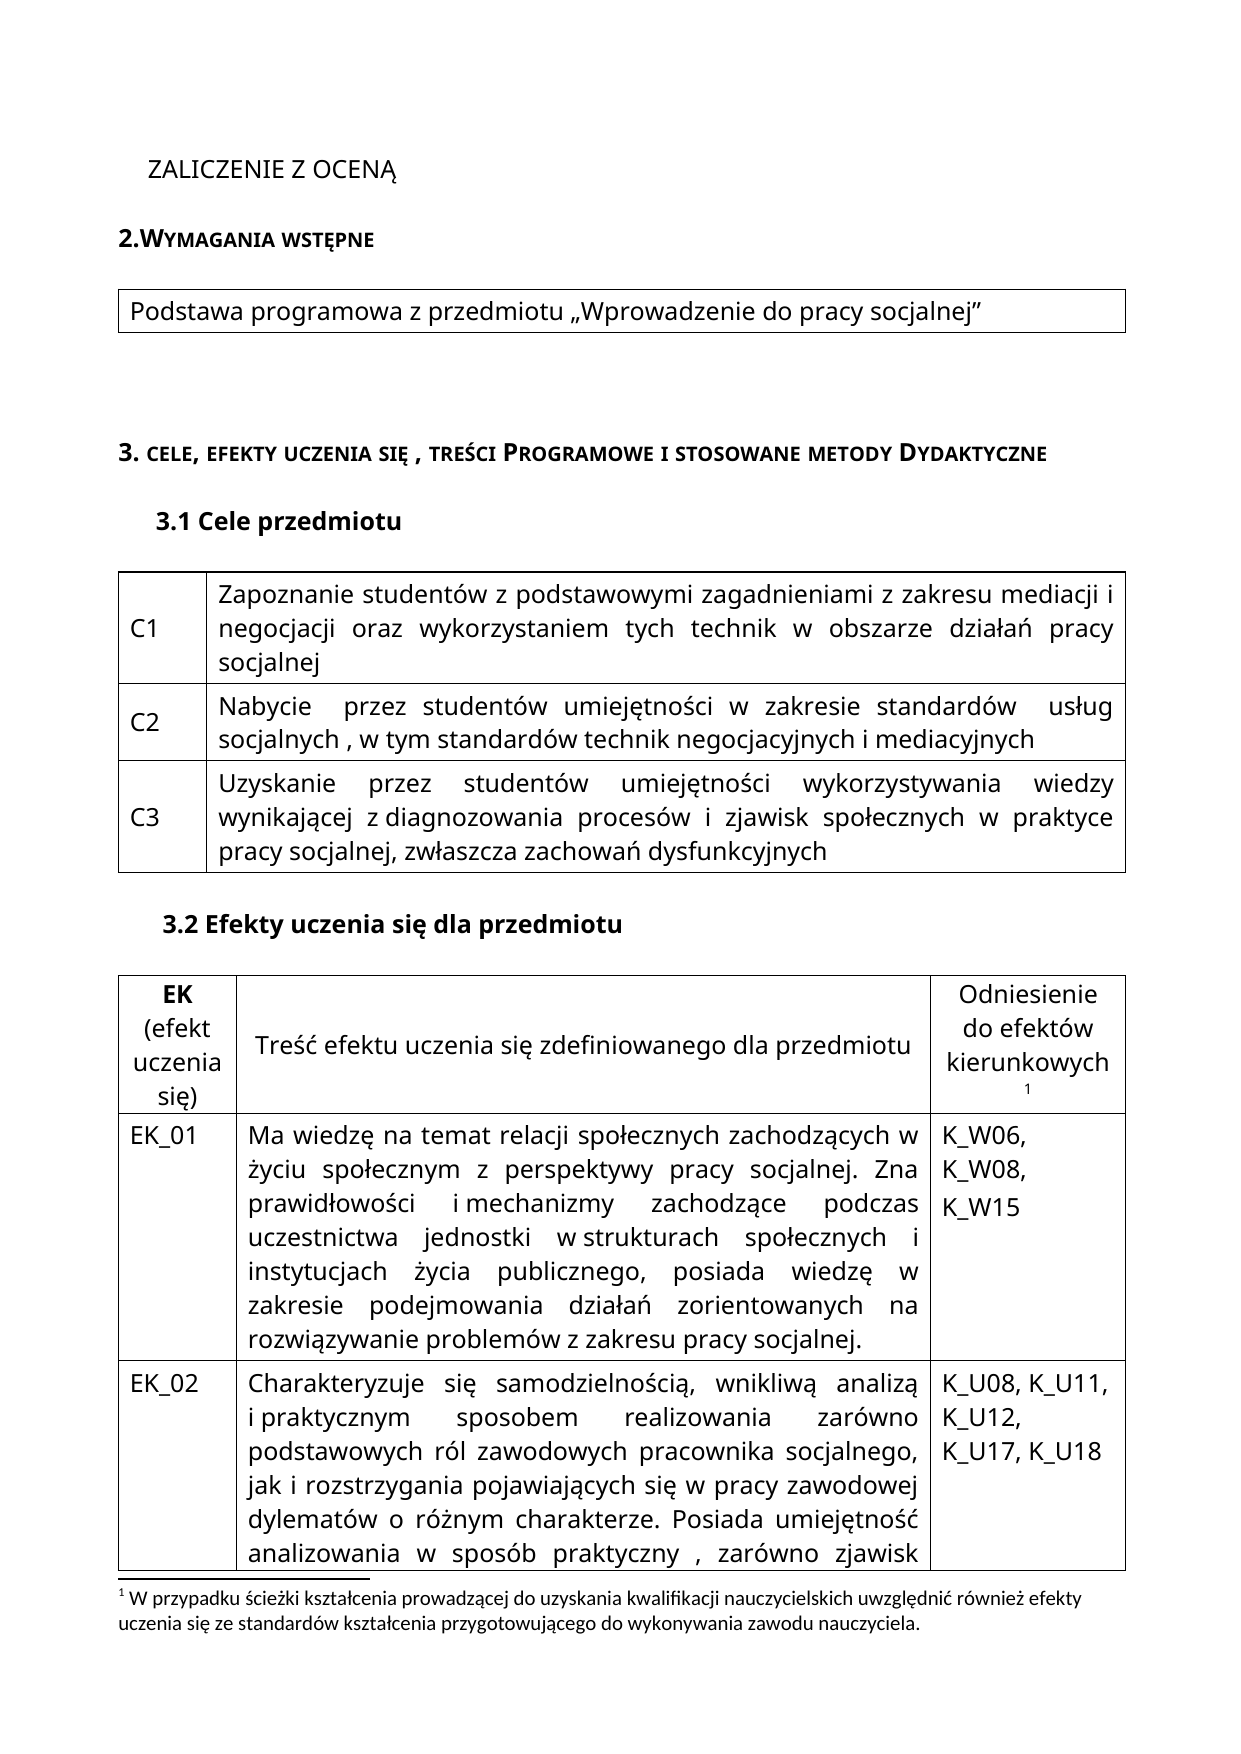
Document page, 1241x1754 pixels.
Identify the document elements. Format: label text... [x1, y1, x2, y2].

table_cell EK_02 [119, 1361, 236, 1570]
table_header Treść efektu uczenia się zdefiniowanego dla przedmiotu [237, 976, 930, 1112]
table_header C1 [119, 573, 206, 683]
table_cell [931, 1361, 1125, 1570]
text 3.1 Cele przedmiotu [156, 503, 1122, 537]
table_header Podstawa programowa z przedmiotu „Wprowadzenie do pracy socjalnej” [119, 290, 1125, 332]
table_cell C3 [119, 761, 206, 872]
table_cell Nabycie przez studentów umiejętności w zakresie standardów usług socjalnych , w tym standardów technik negocjacyjnych i mediacyjnych [207, 684, 1125, 760]
table_cell Ma wiedzę na temat relacji społecznych zachodzących w życiu społecznym z perspektywy pracy socjalnej. Zna prawidłowości i mechanizmy zachodzące podczas uczestnictwa jednostki w strukturach społecznych i instytucjach życia publicznego, posiada wiedzę w zakresie podejmowania działań zorientowanych na rozwiązywanie problemów z zakresu pracy socjalnej. [237, 1114, 930, 1360]
table_cell K_W06, K_W08, K_W15 [931, 1114, 1125, 1360]
table_cell C2 [119, 684, 206, 760]
table_cell EK_01 [119, 1114, 236, 1360]
text 3. cele, efekty uczenia się , treści Programowe i stosowane metody Dydaktyczne [118, 435, 1122, 469]
text ZALICZENIE Z OCENĄ [148, 152, 1122, 186]
table_header Zapoznanie studentów z podstawowymi zagadnieniami z zakresu mediacji i negocjacji oraz wykorzystaniem tych technik w obszarze działań pracy socjalnej [207, 573, 1125, 683]
text 3.2 Efekty uczenia się dla przedmiotu [162, 907, 1122, 941]
text 2.Wymagania wstępne [118, 220, 1122, 254]
table_header Odniesienie do efektów kierunkowych [931, 976, 1125, 1112]
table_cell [237, 1361, 930, 1570]
table_cell Uzyskanie przez studentów umiejętności wykorzystywania wiedzy wynikającej z diagnozowania procesów i zjawisk społecznych w praktyce pracy socjalnej, zwłaszcza zachowań dysfunkcyjnych [207, 761, 1125, 872]
table_header EK (efekt uczenia się) [119, 976, 236, 1112]
